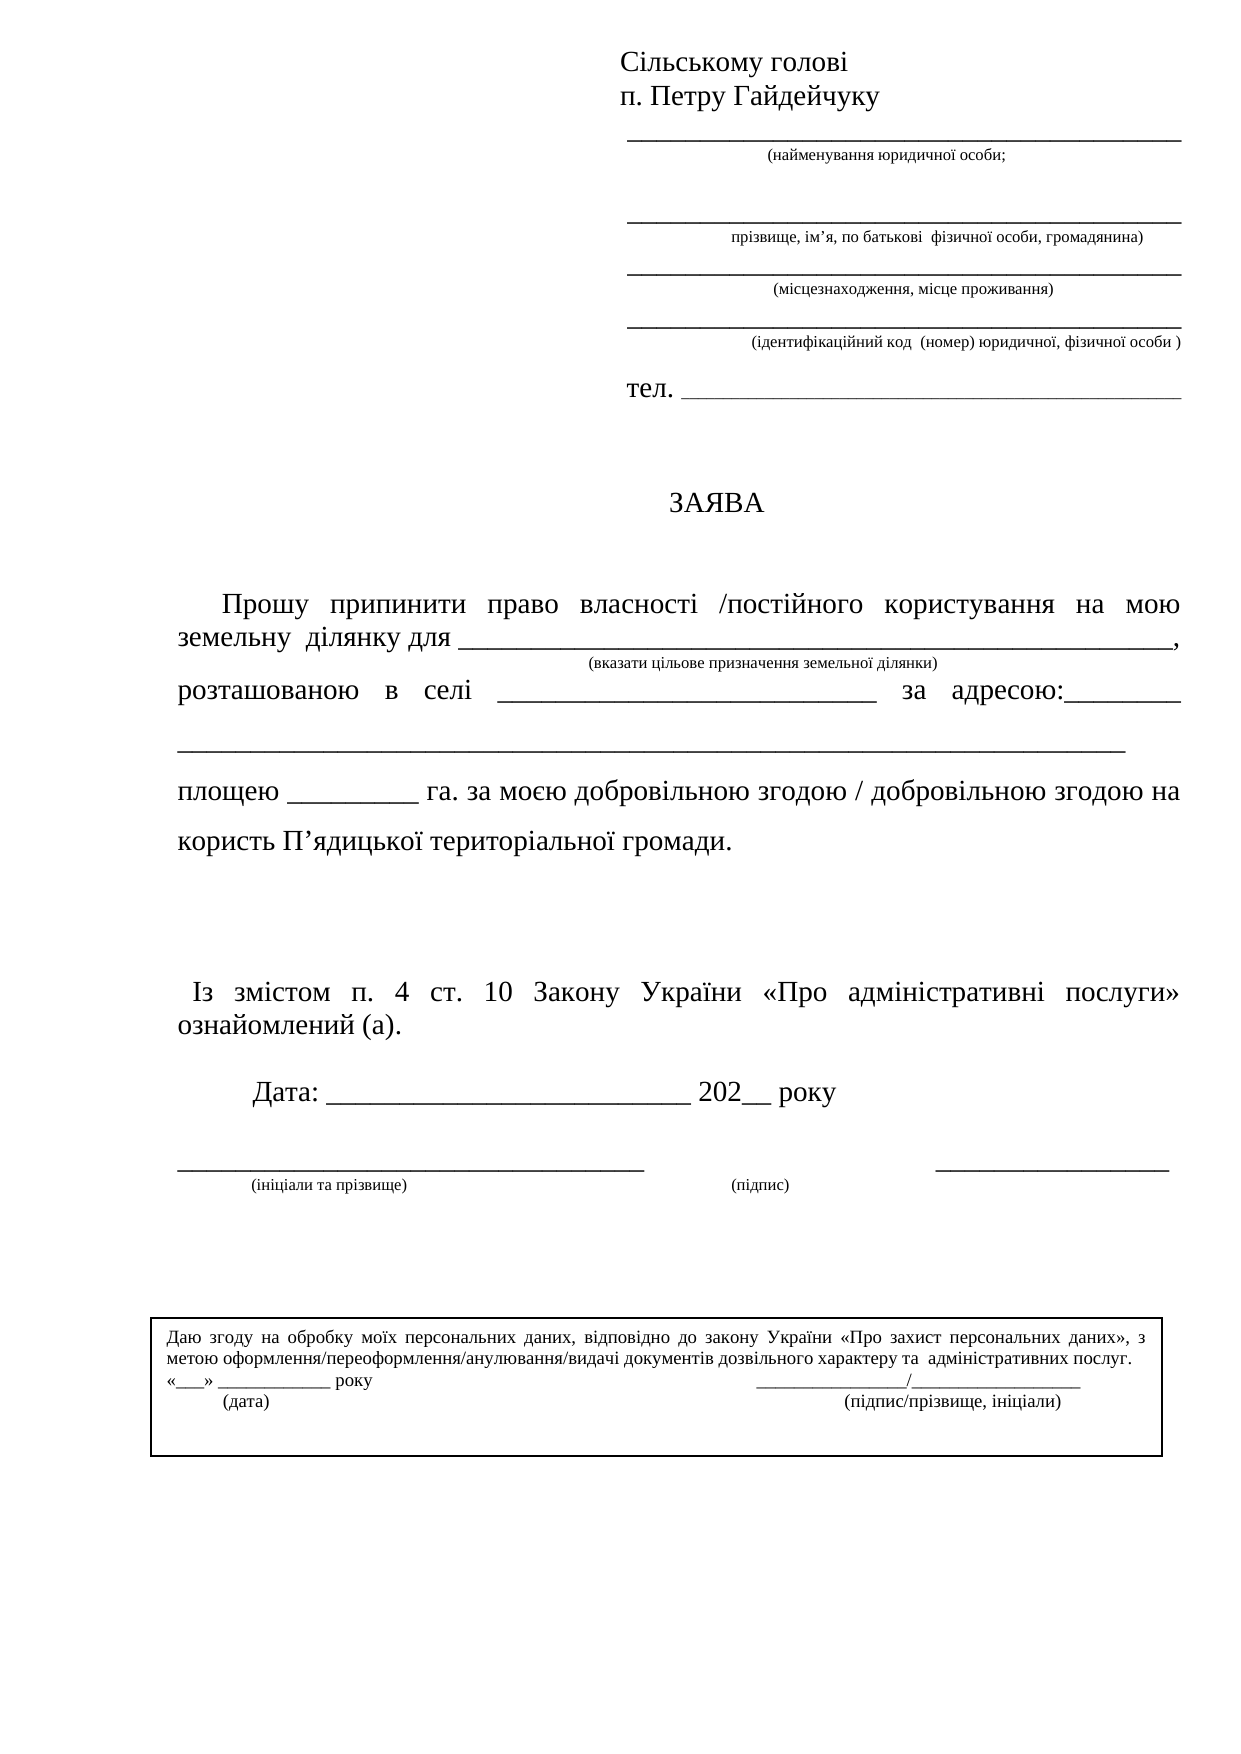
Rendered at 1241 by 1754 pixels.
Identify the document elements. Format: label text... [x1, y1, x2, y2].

text ______________________________________ [177, 193, 1181, 226]
text (ініціали та прізвище) (підпис) [177, 1175, 1181, 1194]
text (ідентифікаційний код (номер) юридичної, фізичної особи ) [177, 332, 1181, 351]
text Прошу припинити право власності /постійного користування на мою земельну ділянку для _________________________________________________, [177, 586, 1181, 653]
text прізвище, ім’я, по батькові фізичної особи, громадянина) [620, 226, 1181, 246]
text Дата: _________________________ 202__ року [177, 1074, 1181, 1108]
text ______________________________________ [177, 298, 1181, 332]
text (місцезнаходження, місце проживання) [177, 279, 1181, 298]
text тел. ____________________________________________________________ [177, 370, 1181, 404]
text Із змістом п. 4 ст. 10 Закону України «Про адміністративні послуги» ознайомлений (а). [177, 974, 1181, 1041]
text п. Петру Гайдейчуку [202, 78, 1181, 111]
text розташованою в селі __________________________ за адресою:________ _________________________________________________________________ [177, 672, 1181, 756]
text (найменування юридичної особи; [693, 145, 1181, 164]
text ______________________________________ [177, 111, 1181, 145]
text ЗАЯВА [252, 485, 1181, 519]
text Сільському голові [620, 44, 1181, 78]
text (вказати цільове призначення земельної ділянки) [177, 653, 1181, 672]
text площею _________ га. за моєю добровільною згодою / добровільною згодою на користь П’ядицької територіальної громади. [177, 773, 1181, 857]
text ________________________________ ________________ [177, 1142, 1181, 1175]
text ______________________________________ [177, 246, 1181, 279]
